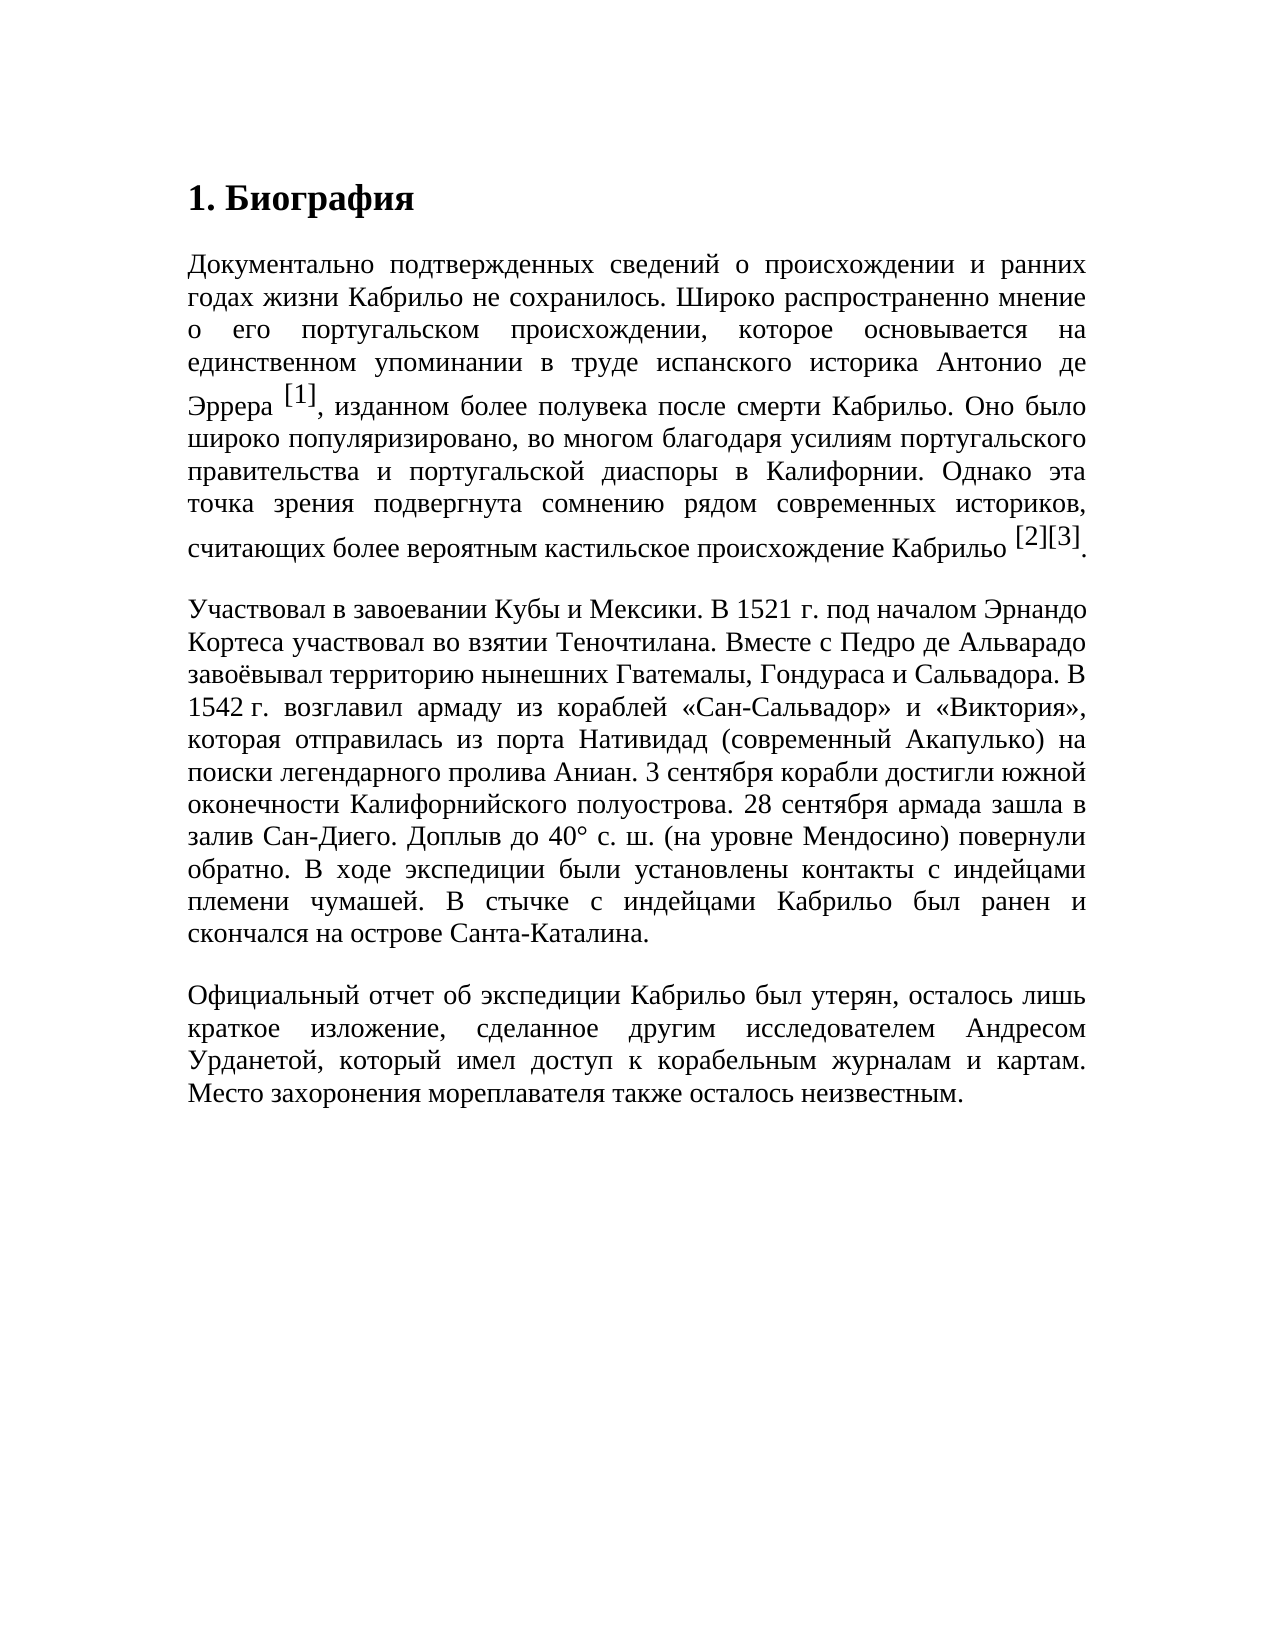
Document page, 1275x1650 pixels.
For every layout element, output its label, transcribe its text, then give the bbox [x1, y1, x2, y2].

text Официальный отчет об экспедиции Кабрильо был утерян, осталось лишь краткое изложение, сделанное другим исследователем Андресом Урданетой, который имел доступ к корабельным журналам и картам. Место захоронения мореплавателя также осталось неизвестным. [187, 978, 1087, 1108]
text Документально подтвержденных сведений о происхождении и ранних годах жизни Кабрильо не сохранилось. Широко распространенно мнение о его португальском происхождении, которое основывается на единственном упоминании в труде испанского историка Антонио де Эррера [1], изданном более полувека после смерти Кабрильо. Оно было широко популяризировано, во многом благодаря усилиям португальского правительства и португальской диаспоры в Калифорнии. Однако эта точка зрения подвергнута сомнению рядом современных историков, считающих более вероятным кастильское происхождение Кабрильо [2][3]. [187, 248, 1087, 563]
list 1. Биография [187, 175, 1087, 218]
text Участвовал в завоевании Кубы и Мексики. В 1521 г. под началом Эрнандо Кортеса участвовал во взятии Теночтилана. Вместе с Педро де Альварадо завоёвывал территорию нынешних Гватемалы, Гондураса и Сальвадора. В 1542 г. возглавил армаду из кораблей «Сан-Сальвадор» и «Виктория», которая отправилась из порта Нативидад (современный Акапулько) на поиски легендарного пролива Аниан. 3 сентября корабли достигли южной оконечности Калифорнийского полуострова. 28 сентября армада зашла в залив Сан-Диего. Доплыв до 40° с. ш. (на уровне Мендосино) повернули обратно. В ходе экспедиции были установлены контакты с индейцами племени чумашей. В стычке с индейцами Кабрильо был ранен и скончался на острове Санта-Каталина. [187, 593, 1087, 949]
